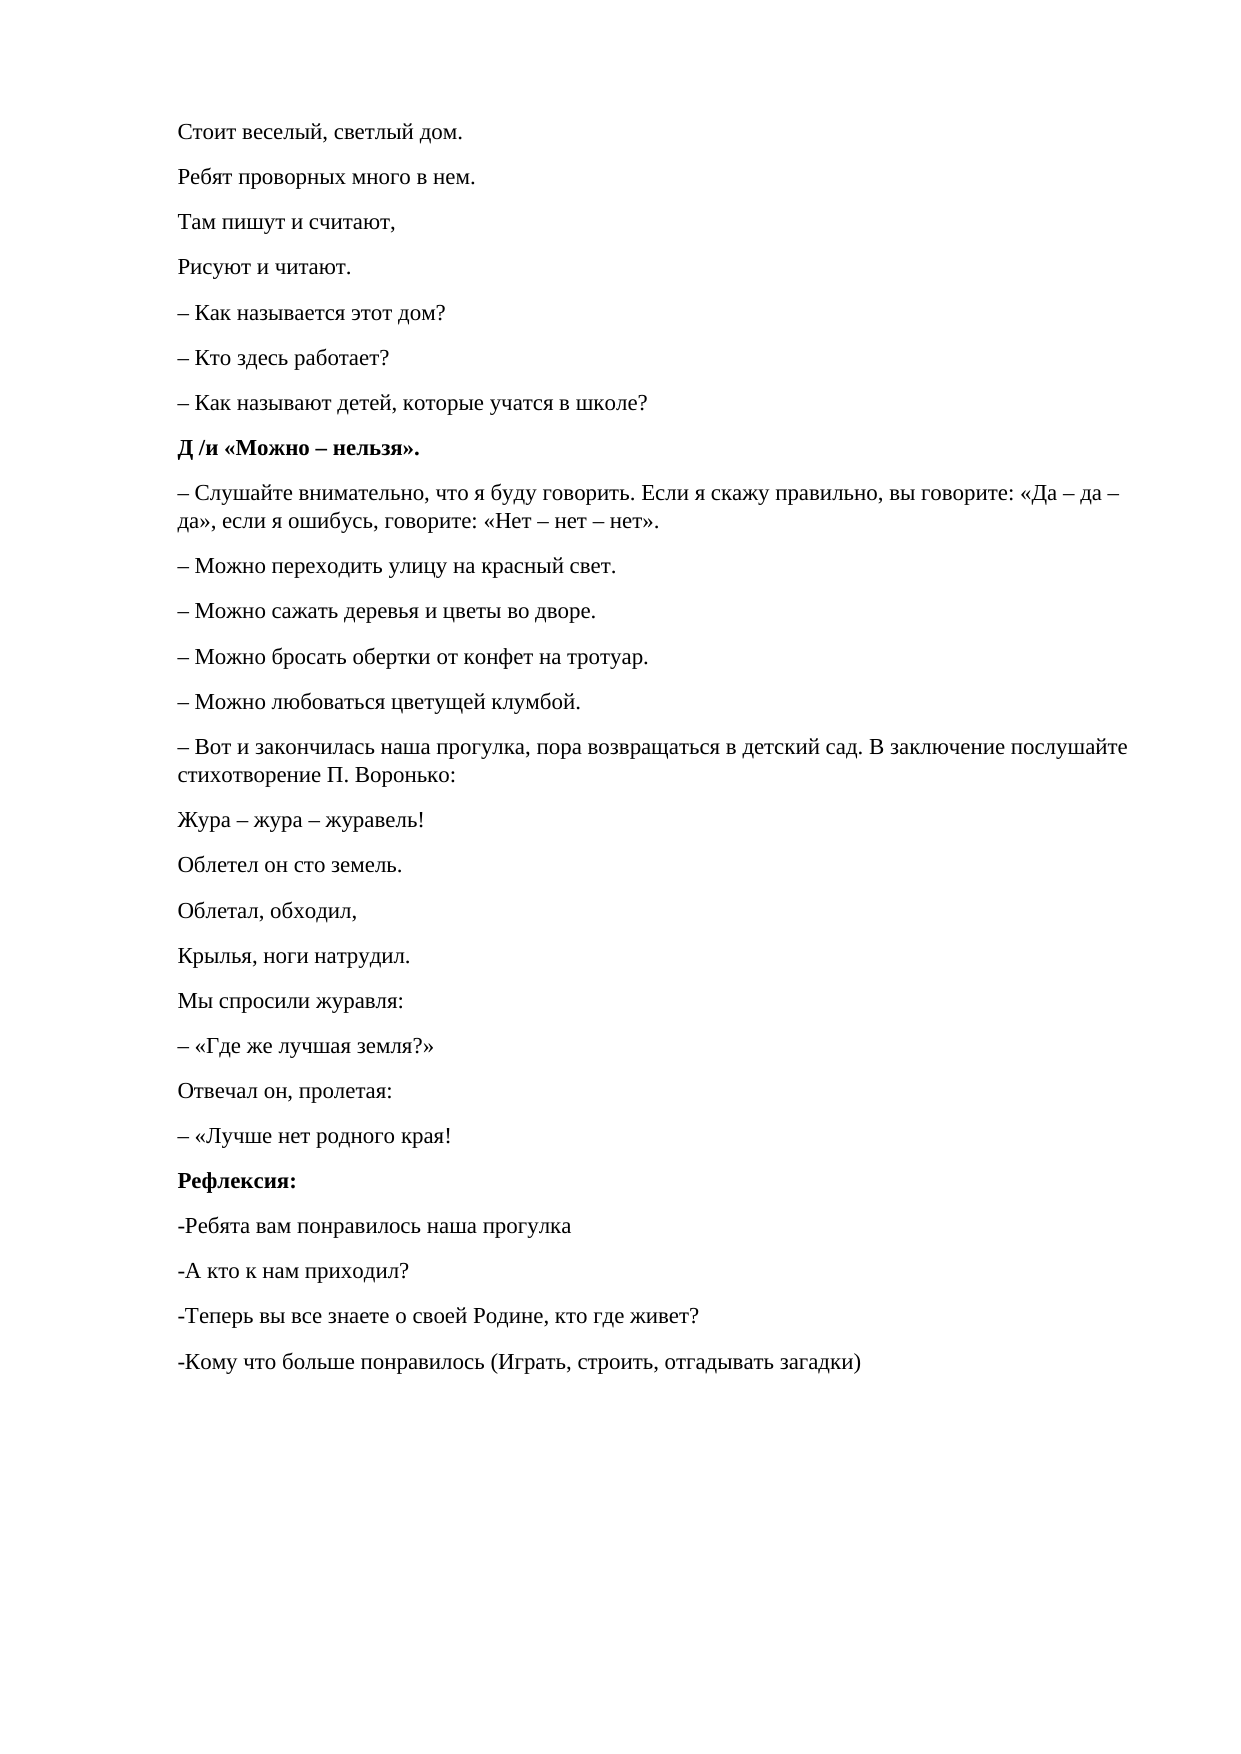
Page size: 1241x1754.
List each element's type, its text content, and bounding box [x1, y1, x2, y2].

text – Можно сажать деревья и цветы во дворе. [177, 598, 1152, 624]
text Рисуют и читают. [177, 253, 1152, 280]
text – Как называется этот дом? [177, 298, 1152, 325]
text Рефлексия: [177, 1167, 1152, 1194]
text Жура – жура – журавель! [177, 806, 1152, 833]
text Отвечал он, пролетая: [177, 1077, 1152, 1103]
text – Кто здесь работает? [177, 344, 1152, 370]
text – Как называют детей, которые учатся в школе? [177, 389, 1152, 415]
text – Можно переходить улицу на красный свет. [177, 552, 1152, 579]
text Ребят проворных много в нем. [177, 163, 1152, 189]
text Там пишут и считают, [177, 208, 1152, 235]
text – «Где же лучшая земля?» [177, 1032, 1152, 1058]
text – Можно бросать обертки от конфет на тротуар. [177, 643, 1152, 669]
text Стоит веселый, светлый дом. [177, 118, 1152, 144]
text -А кто к нам приходил? [177, 1257, 1152, 1284]
text Облетел он сто земель. [177, 852, 1152, 878]
text Облетал, обходил, [177, 897, 1152, 923]
text Мы спросили журавля: [177, 987, 1152, 1013]
text – «Лучше нет родного края! [177, 1122, 1152, 1148]
text -Кому что больше понравилось (Играть, строить, отгадывать загадки) [177, 1348, 1152, 1374]
text – Слушайте внимательно, что я буду говорить. Если я скажу правильно, вы говорите: «Да – да – да», если я ошибусь, говорите: «Нет – нет – нет». [177, 479, 1152, 534]
text Д /и «Можно – нельзя». [177, 434, 1152, 460]
text -Ребята вам понравилось наша прогулка [177, 1212, 1152, 1239]
text -Теперь вы все знаете о своей Родине, кто где живет? [177, 1303, 1152, 1329]
text – Можно любоваться цветущей клумбой. [177, 688, 1152, 714]
text – Вот и закончилась наша прогулка, пора возвращаться в детский сад. В заключение послушайте стихотворение П. Воронько: [177, 733, 1152, 788]
text Крылья, ноги натрудил. [177, 942, 1152, 968]
